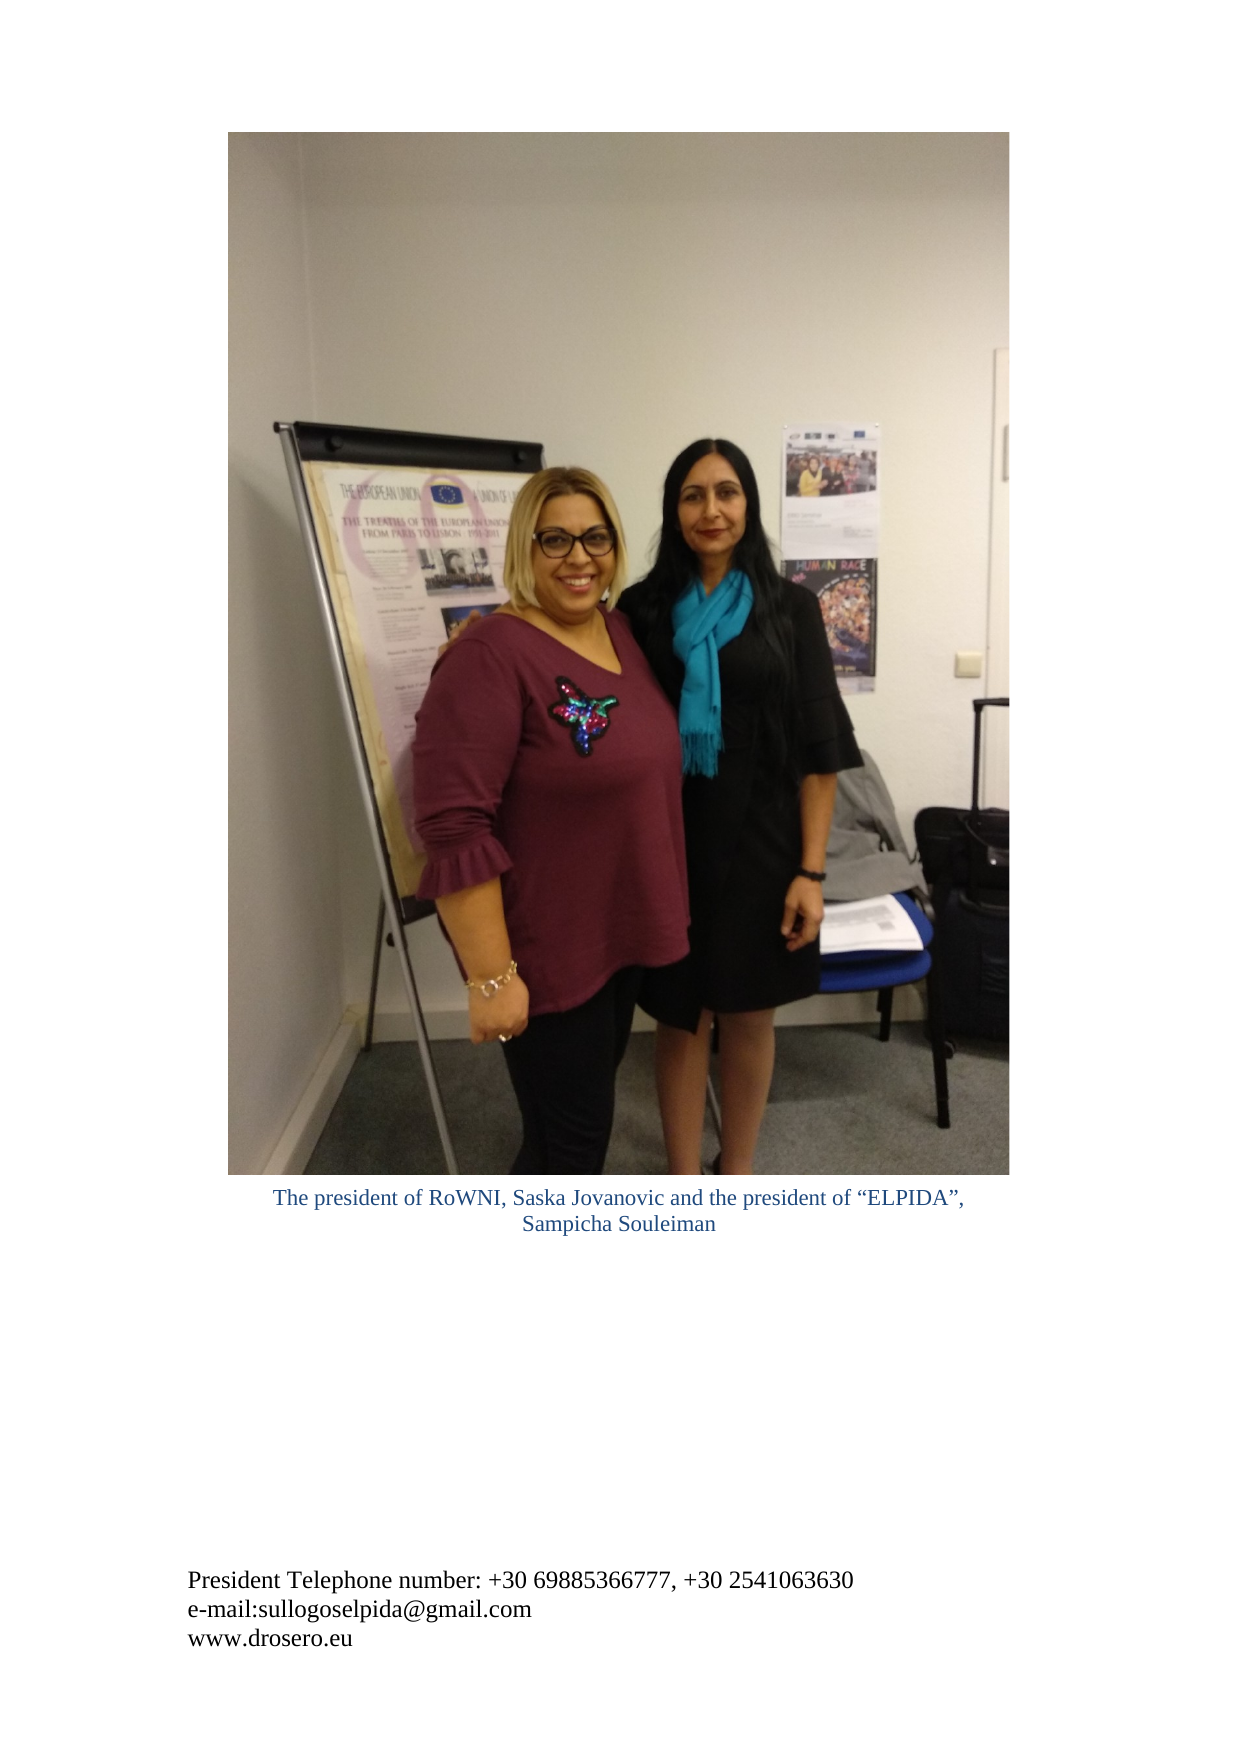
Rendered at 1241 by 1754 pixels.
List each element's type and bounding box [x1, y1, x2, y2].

picture [228, 132, 1010, 1175]
